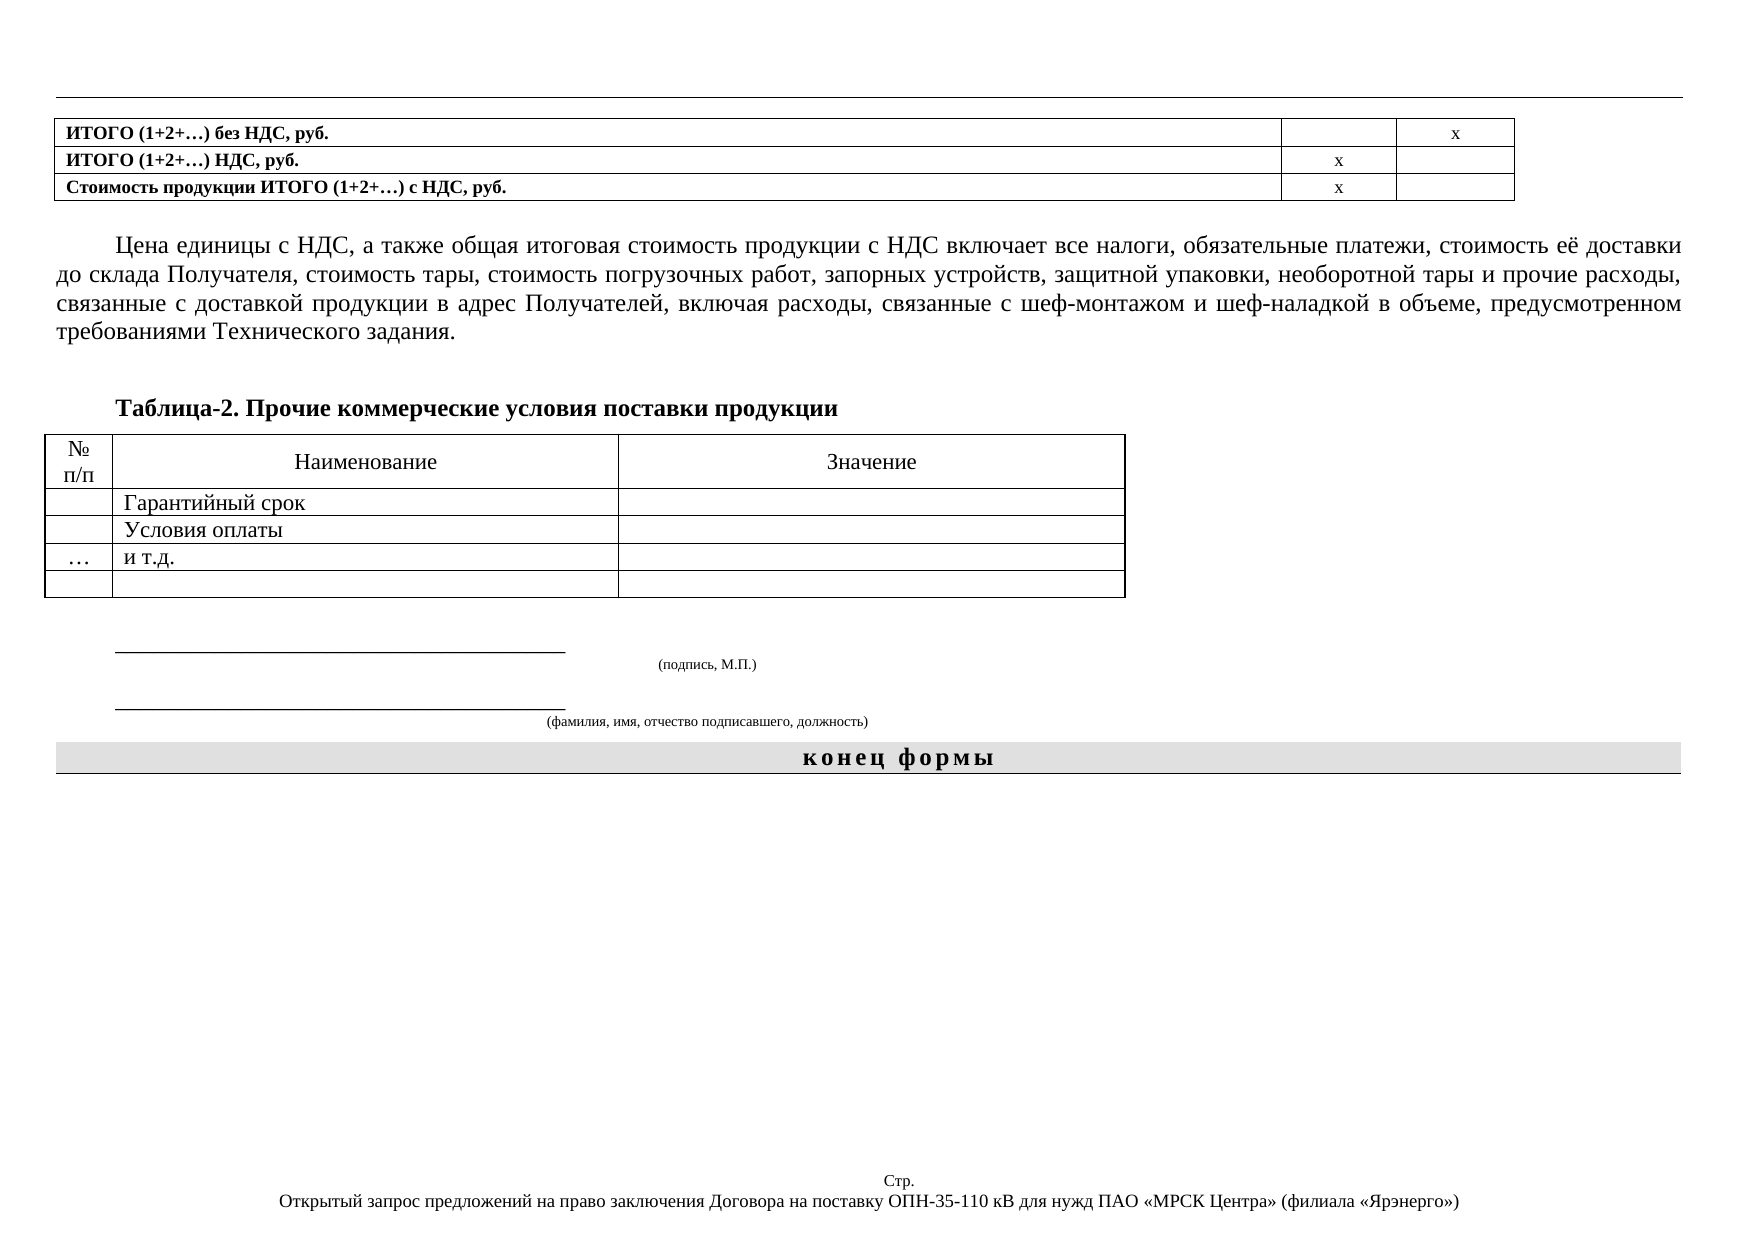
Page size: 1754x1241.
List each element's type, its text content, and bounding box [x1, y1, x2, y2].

table_cell ИТОГО (1+2+…) НДС, руб. [55, 147, 1281, 173]
table_cell [619, 544, 1124, 570]
table_cell [1397, 174, 1514, 200]
table_cell [1282, 119, 1396, 146]
table_cell [619, 489, 1124, 515]
table_cell Стоимость продукции ИТОГО (1+2+…) с НДС, руб. [55, 174, 1281, 200]
table_cell [1397, 147, 1514, 173]
table_cell х [1397, 119, 1514, 146]
table_cell х [1282, 174, 1396, 200]
table_cell … [46, 544, 112, 570]
text (фамилия, имя, отчество подписавшего, должность) [56, 713, 1299, 742]
text ____________________________________ [56, 684, 1683, 713]
table_header Наименование [113, 435, 618, 488]
table_cell Гарантийный срок [113, 489, 618, 515]
text (подпись, М.П.) [56, 656, 1299, 684]
table_cell [619, 571, 1124, 597]
table_header № п/п [46, 435, 112, 488]
table_cell и т.д. [113, 544, 618, 570]
table_cell Условия оплаты [113, 516, 618, 542]
table_header Значение [619, 435, 1124, 488]
table_cell [46, 516, 112, 542]
text Таблица-2. Прочие коммерческие условия поставки продукции [56, 393, 1683, 421]
text Цена единицы с НДС, а также общая итоговая стоимость продукции с НДС включает все налоги, обязательные платежи, стоимость её доставки до склада Получателя, стоимость тары, стоимость погрузочных работ, запорных устройств, защитной упаковки, необоротной тары и прочие расходы, связанные с доставкой продукции в адрес Получателей, включая расходы, связанные с шеф-монтажом и шеф-наладкой в объеме, предусмотренном требованиями Технического задания. [56, 230, 1683, 345]
table_cell [619, 516, 1124, 542]
table_cell х [1282, 147, 1396, 173]
table_cell [46, 571, 112, 597]
table_cell [113, 571, 618, 597]
text конец формы [56, 742, 1681, 773]
table_cell ИТОГО (1+2+…) без НДС, руб. [55, 119, 1281, 146]
table_cell [46, 489, 112, 515]
text ____________________________________ [56, 627, 1683, 656]
